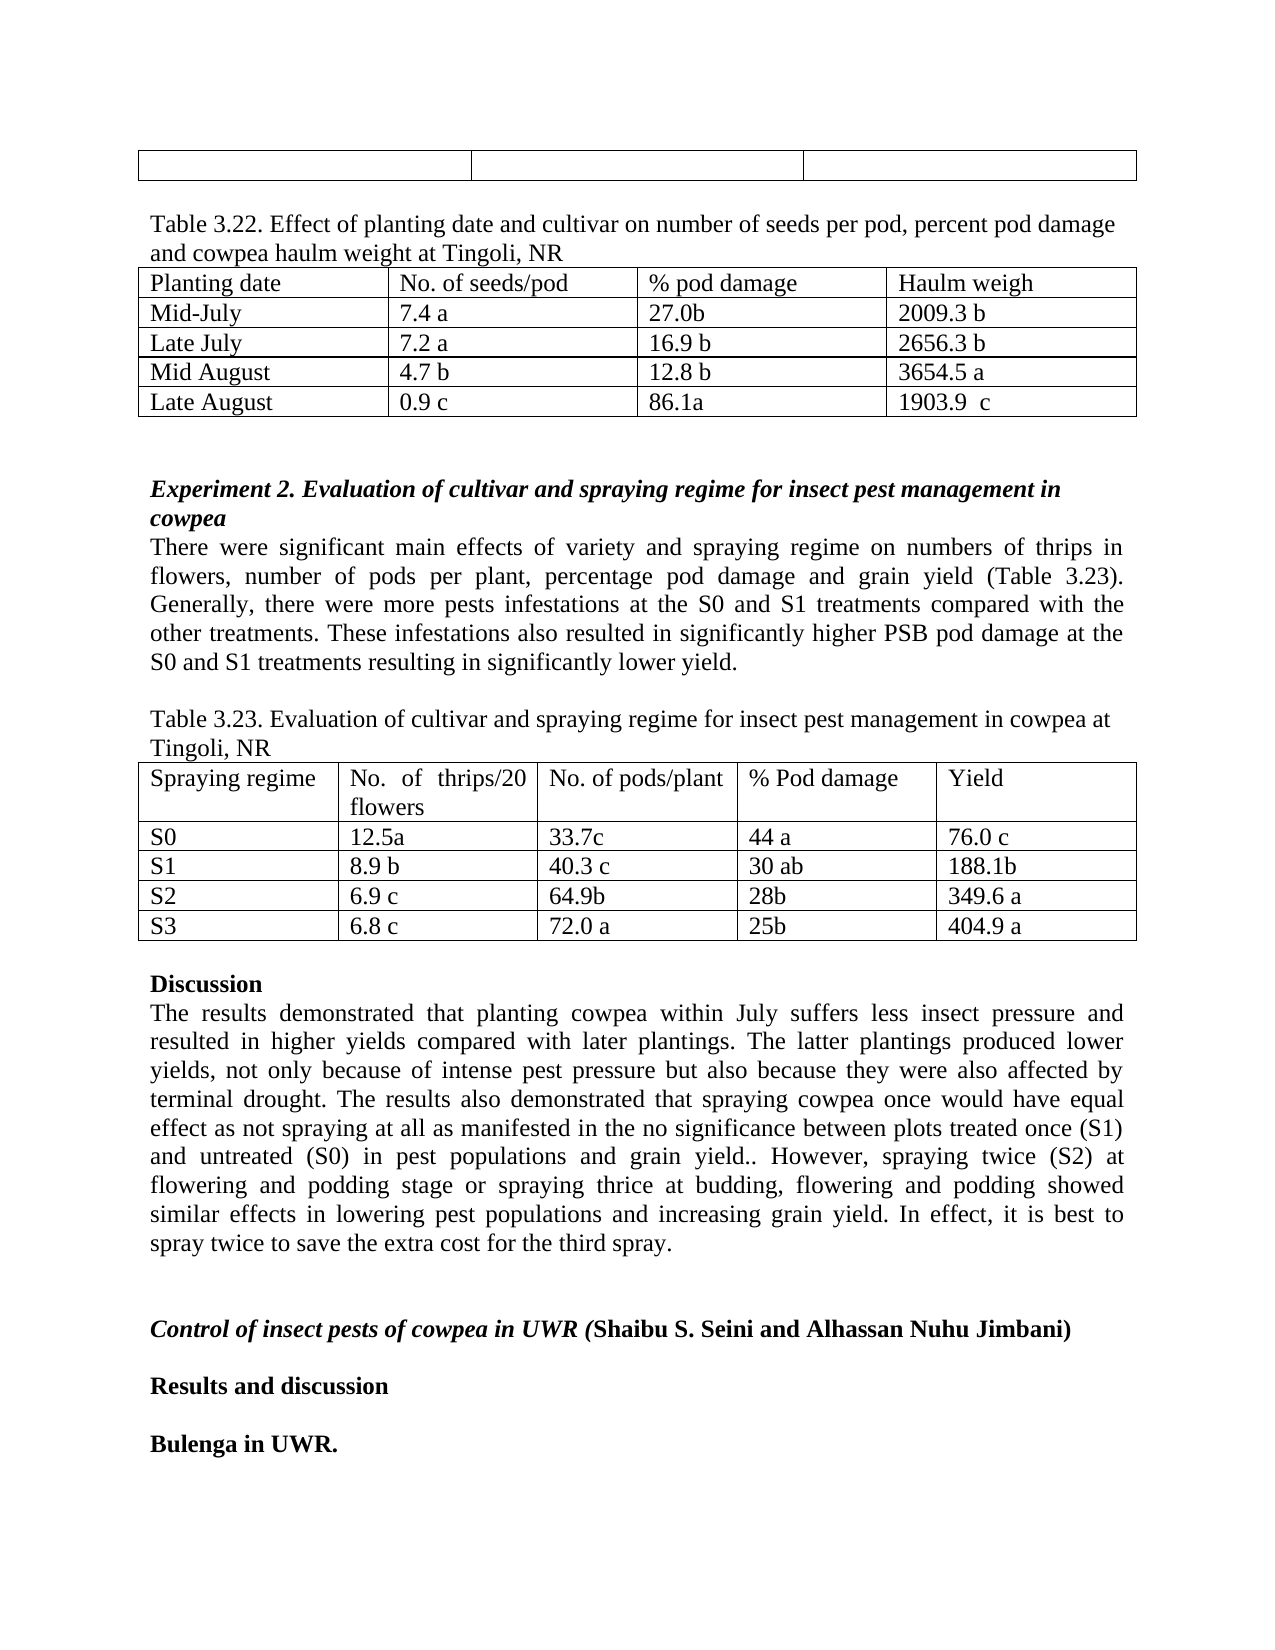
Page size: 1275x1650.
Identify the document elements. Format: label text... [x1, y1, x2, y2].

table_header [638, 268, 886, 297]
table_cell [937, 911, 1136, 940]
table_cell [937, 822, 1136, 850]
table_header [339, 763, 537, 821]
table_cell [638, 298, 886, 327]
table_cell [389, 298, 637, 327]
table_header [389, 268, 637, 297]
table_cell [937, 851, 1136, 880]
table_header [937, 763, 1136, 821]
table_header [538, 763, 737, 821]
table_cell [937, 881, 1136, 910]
text Bulenga in UWR. [150, 1429, 1125, 1458]
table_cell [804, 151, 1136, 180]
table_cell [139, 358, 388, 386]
text Table 3.23. Evaluation of cultivar and spraying regime for insect pest management in cowpea at Tingoli, NR [150, 704, 1125, 762]
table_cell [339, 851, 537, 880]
text Table 3.22. Effect of planting date and cultivar on number of seeds per pod, percent pod damage and cowpea haulm weight at Tingoli, NR [150, 209, 1125, 267]
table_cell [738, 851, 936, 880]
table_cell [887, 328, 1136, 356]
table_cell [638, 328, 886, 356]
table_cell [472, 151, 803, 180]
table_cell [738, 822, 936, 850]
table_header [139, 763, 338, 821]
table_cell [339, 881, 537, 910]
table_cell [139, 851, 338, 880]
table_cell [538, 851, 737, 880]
text There were significant main effects of variety and spraying regime on numbers of thrips in flowers, number of pods per plant, percentage pod damage and grain yield (Table 3.23). Generally, there were more pests infestations at the S0 and S1 treatments compared with the other treatments. These infestations also resulted in significantly higher PSB pod damage at the S0 and S1 treatments resulting in significantly lower yield. [150, 532, 1125, 676]
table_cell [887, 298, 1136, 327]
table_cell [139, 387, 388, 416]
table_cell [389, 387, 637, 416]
text The results demonstrated that planting cowpea within July suffers less insect pressure and resulted in higher yields compared with later plantings. The latter plantings produced lower yields, not only because of intense pest pressure but also because they were also affected by terminal drought. The results also demonstrated that spraying cowpea once would have equal effect as not spraying at all as manifested in the no significance between plots treated once (S1) and untreated (S0) in pest populations and grain yield.. However, spraying twice (S2) at flowering and podding stage or spraying thrice at budding, flowering and podding showed similar effects in lowering pest populations and increasing grain yield. In effect, it is best to spray twice to save the extra cost for the third spray. [150, 998, 1125, 1256]
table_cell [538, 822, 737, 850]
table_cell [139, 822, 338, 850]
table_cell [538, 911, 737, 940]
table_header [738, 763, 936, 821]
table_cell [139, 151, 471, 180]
text Results and discussion [150, 1371, 1125, 1400]
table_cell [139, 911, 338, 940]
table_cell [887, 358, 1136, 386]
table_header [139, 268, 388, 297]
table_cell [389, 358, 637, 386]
text Experiment 2. Evaluation of cultivar and spraying regime for insect pest management in cowpea [150, 474, 1125, 532]
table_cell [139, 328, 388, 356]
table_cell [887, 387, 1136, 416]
text Control of insect pests of cowpea in UWR (Shaibu S. Seini and Alhassan Nuhu Jimbani) [150, 1314, 1125, 1343]
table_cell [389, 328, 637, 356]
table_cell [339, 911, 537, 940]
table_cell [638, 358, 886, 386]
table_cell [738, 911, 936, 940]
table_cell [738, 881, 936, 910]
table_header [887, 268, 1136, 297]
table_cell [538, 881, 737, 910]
text Discussion [150, 969, 1125, 998]
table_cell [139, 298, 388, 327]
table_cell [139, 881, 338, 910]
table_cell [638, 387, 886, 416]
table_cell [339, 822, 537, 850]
